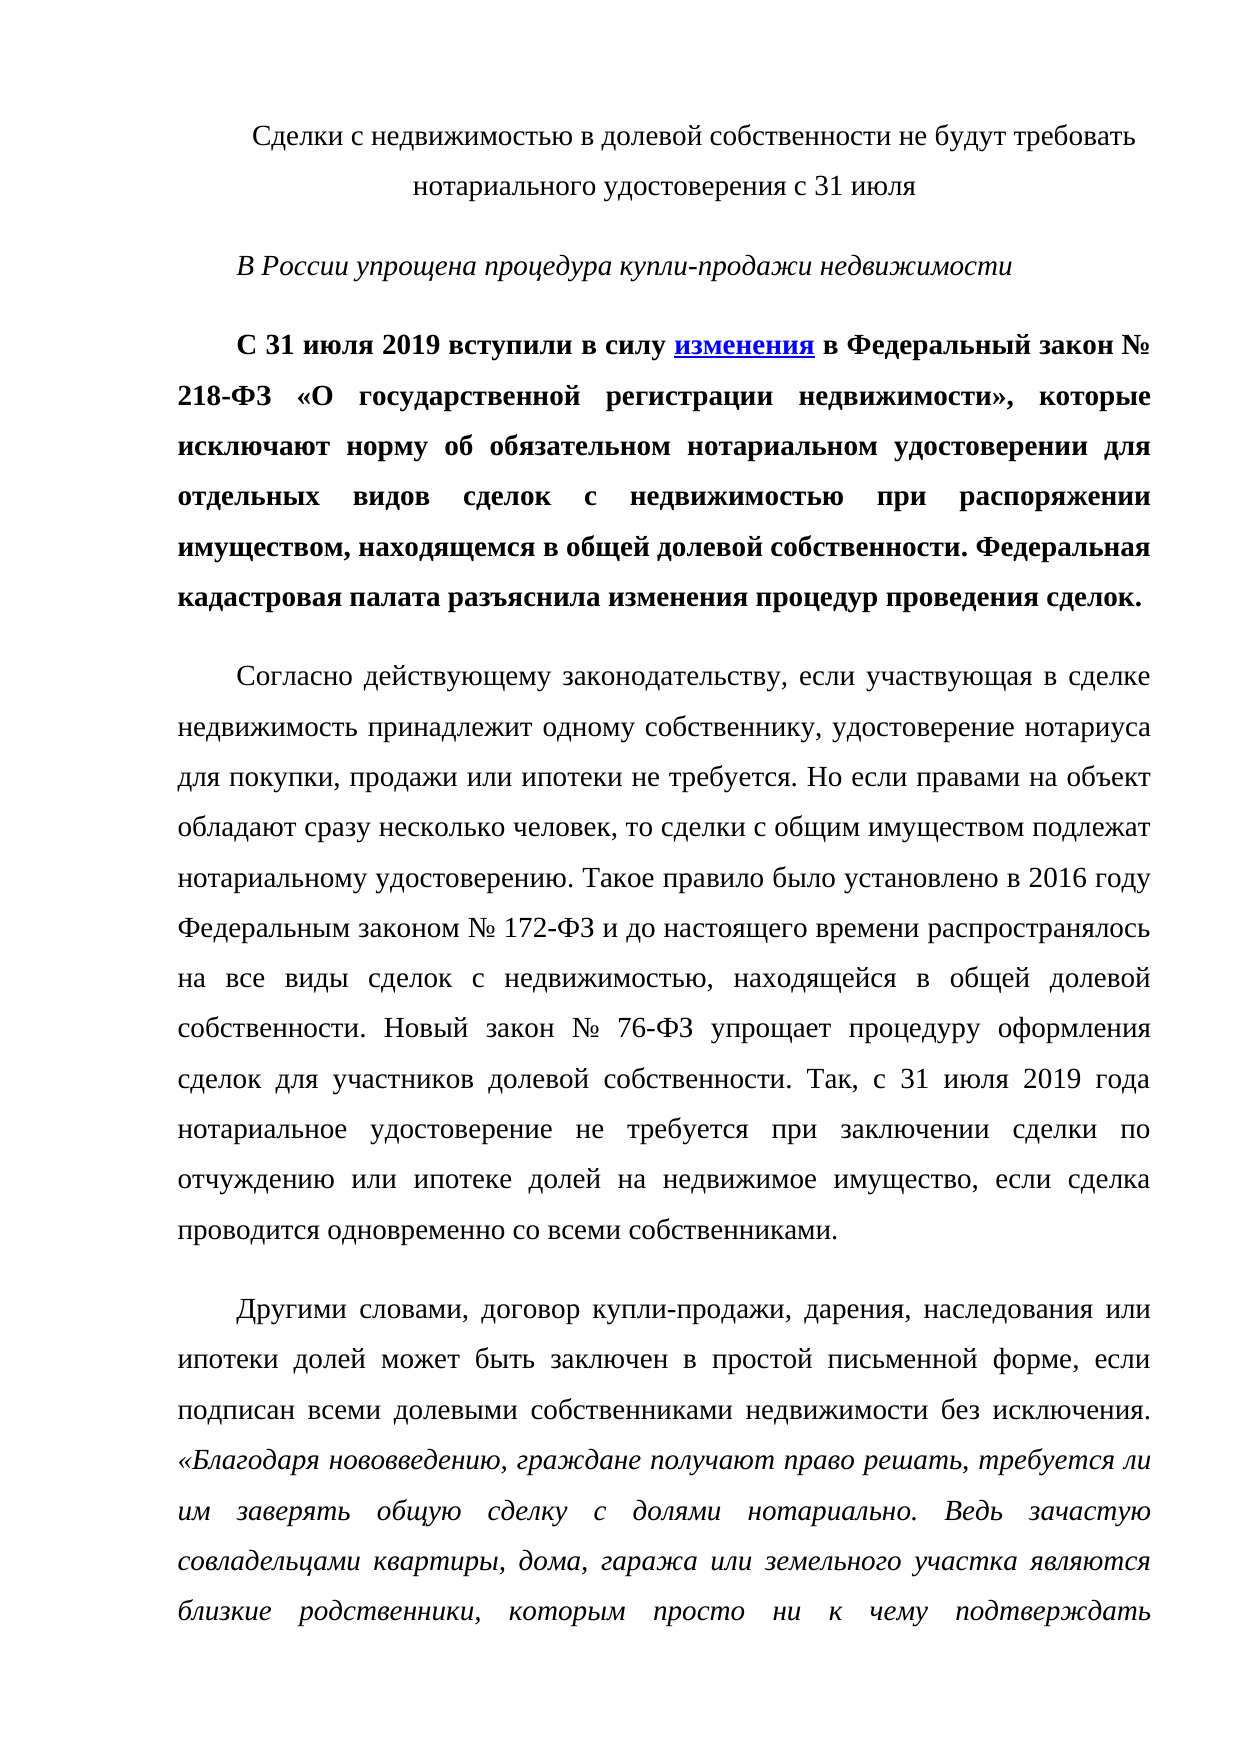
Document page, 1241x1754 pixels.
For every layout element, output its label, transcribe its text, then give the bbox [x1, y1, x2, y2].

text С 31 июля 2019 вступили в силу изменения в Федеральный закон № 218-ФЗ «О государственной регистрации недвижимости», которые исключают норму об обязательном нотариальном удостоверении для отдельных видов сделок с недвижимостью при распоряжении имуществом, находящемся в общей долевой собственности. Федеральная кадастровая палата разъяснила изменения процедур проведения сделок. [177, 327, 1152, 612]
text Сделки с недвижимостью в долевой собственности не будут требовать нотариального удостоверения с 31 июля [177, 118, 1152, 202]
text В России упрощена процедура купли-продажи недвижимости [177, 248, 1152, 281]
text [177, 1291, 1152, 1627]
text Согласно действующему законодательству, если участвующая в сделке недвижимость принадлежит одному собственнику, удостоверение нотариуса для покупки, продажи или ипотеки не требуется. Но если правами на объект обладают сразу несколько человек, то сделки с общим имуществом подлежат нотариальному удостоверению. Такое правило было установлено в 2016 году Федеральным законом № 172-ФЗ и до настоящего времени распространялось на все виды сделок с недвижимостью, находящейся в общей долевой собственности. Новый закон № 76-ФЗ упрощает процедуру оформления сделок для участников долевой собственности. Так, с 31 июля 2019 года нотариальное удостоверение не требуется при заключении сделки по отчуждению или ипотеке долей на недвижимое имущество, если сделка проводится одновременно со всеми собственниками. [177, 658, 1152, 1245]
